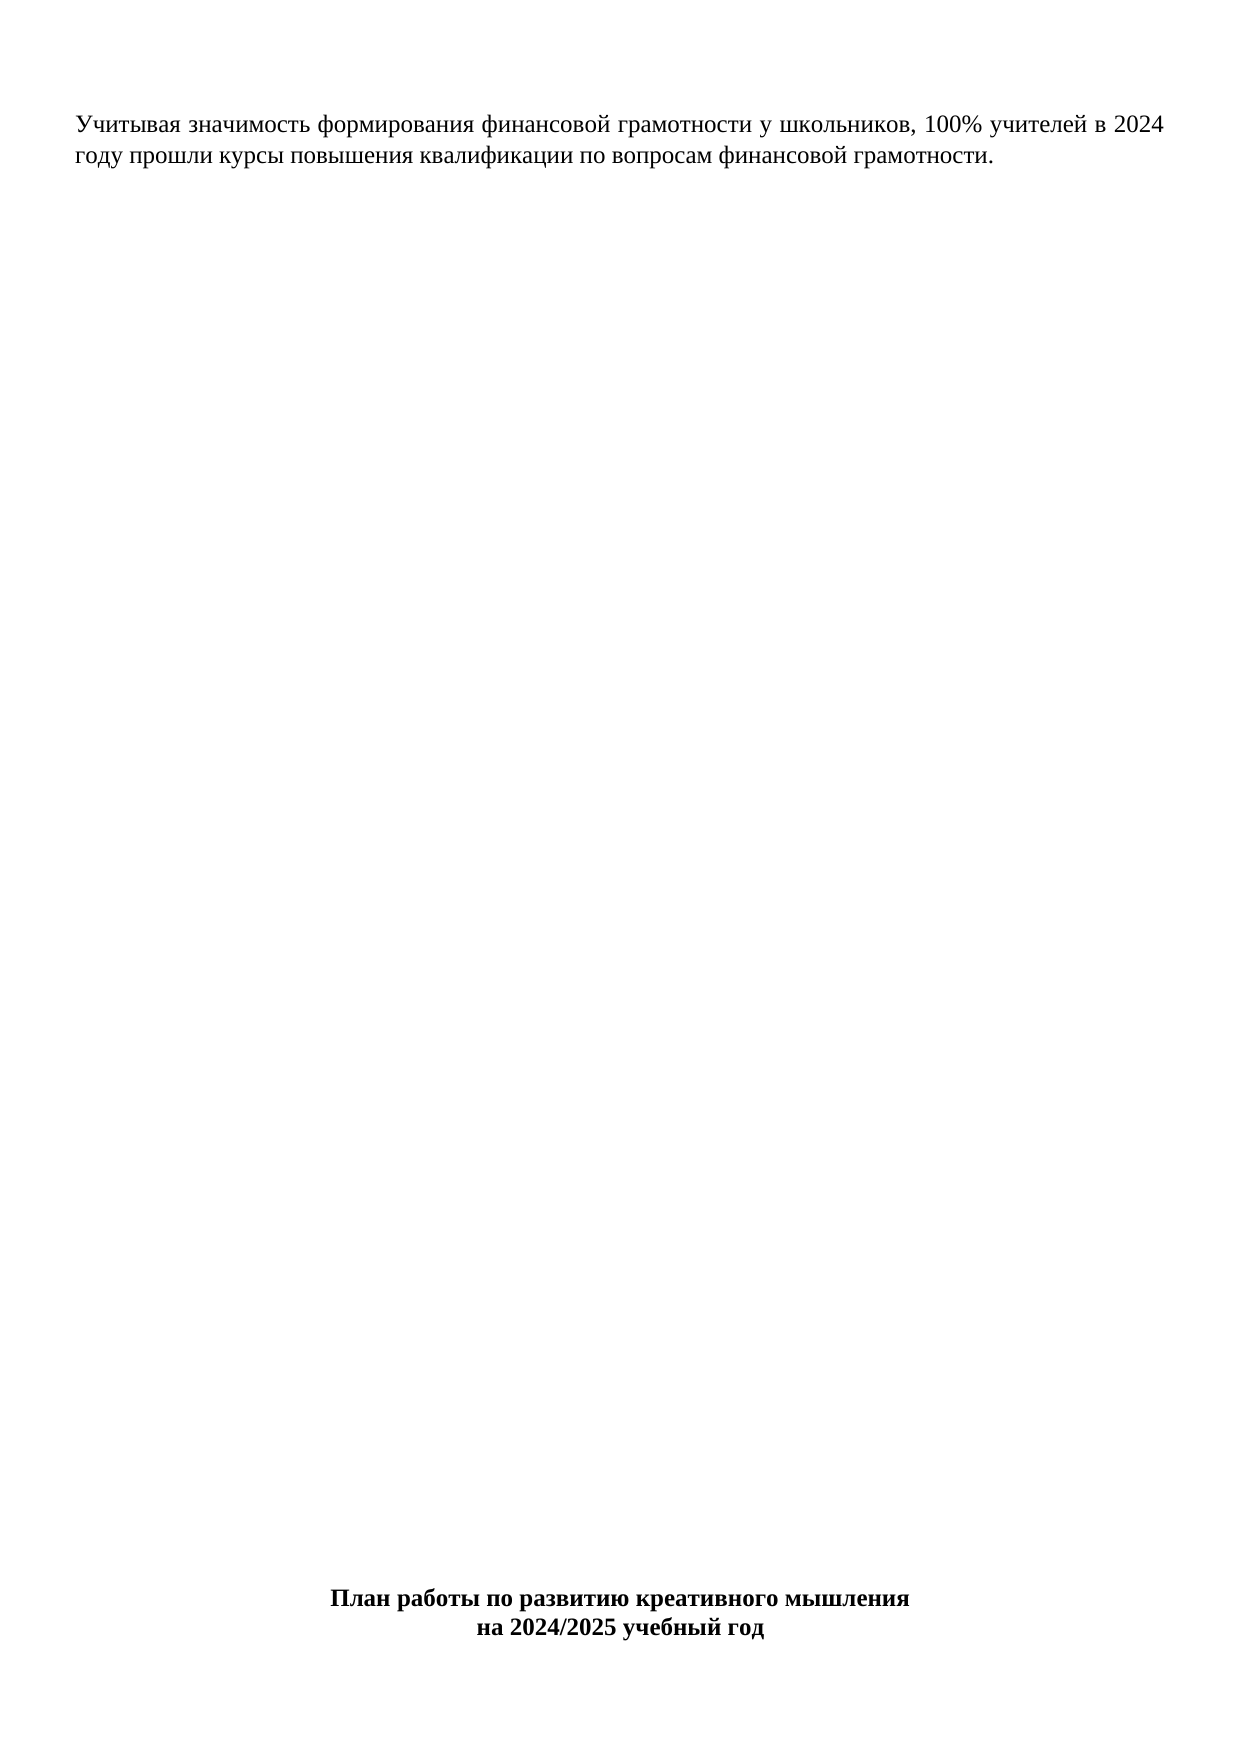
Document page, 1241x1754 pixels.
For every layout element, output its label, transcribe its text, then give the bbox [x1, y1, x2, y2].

text на 2024/2025 учебный год [75, 1612, 1165, 1641]
text План работы по развитию креативного мышления [75, 1583, 1165, 1612]
text Учитывая значимость формирования финансовой грамотности у школьников, 100% учителей в 2024 году прошли курсы повышения квалификации по вопросам финансовой грамотности. [75, 109, 1165, 168]
